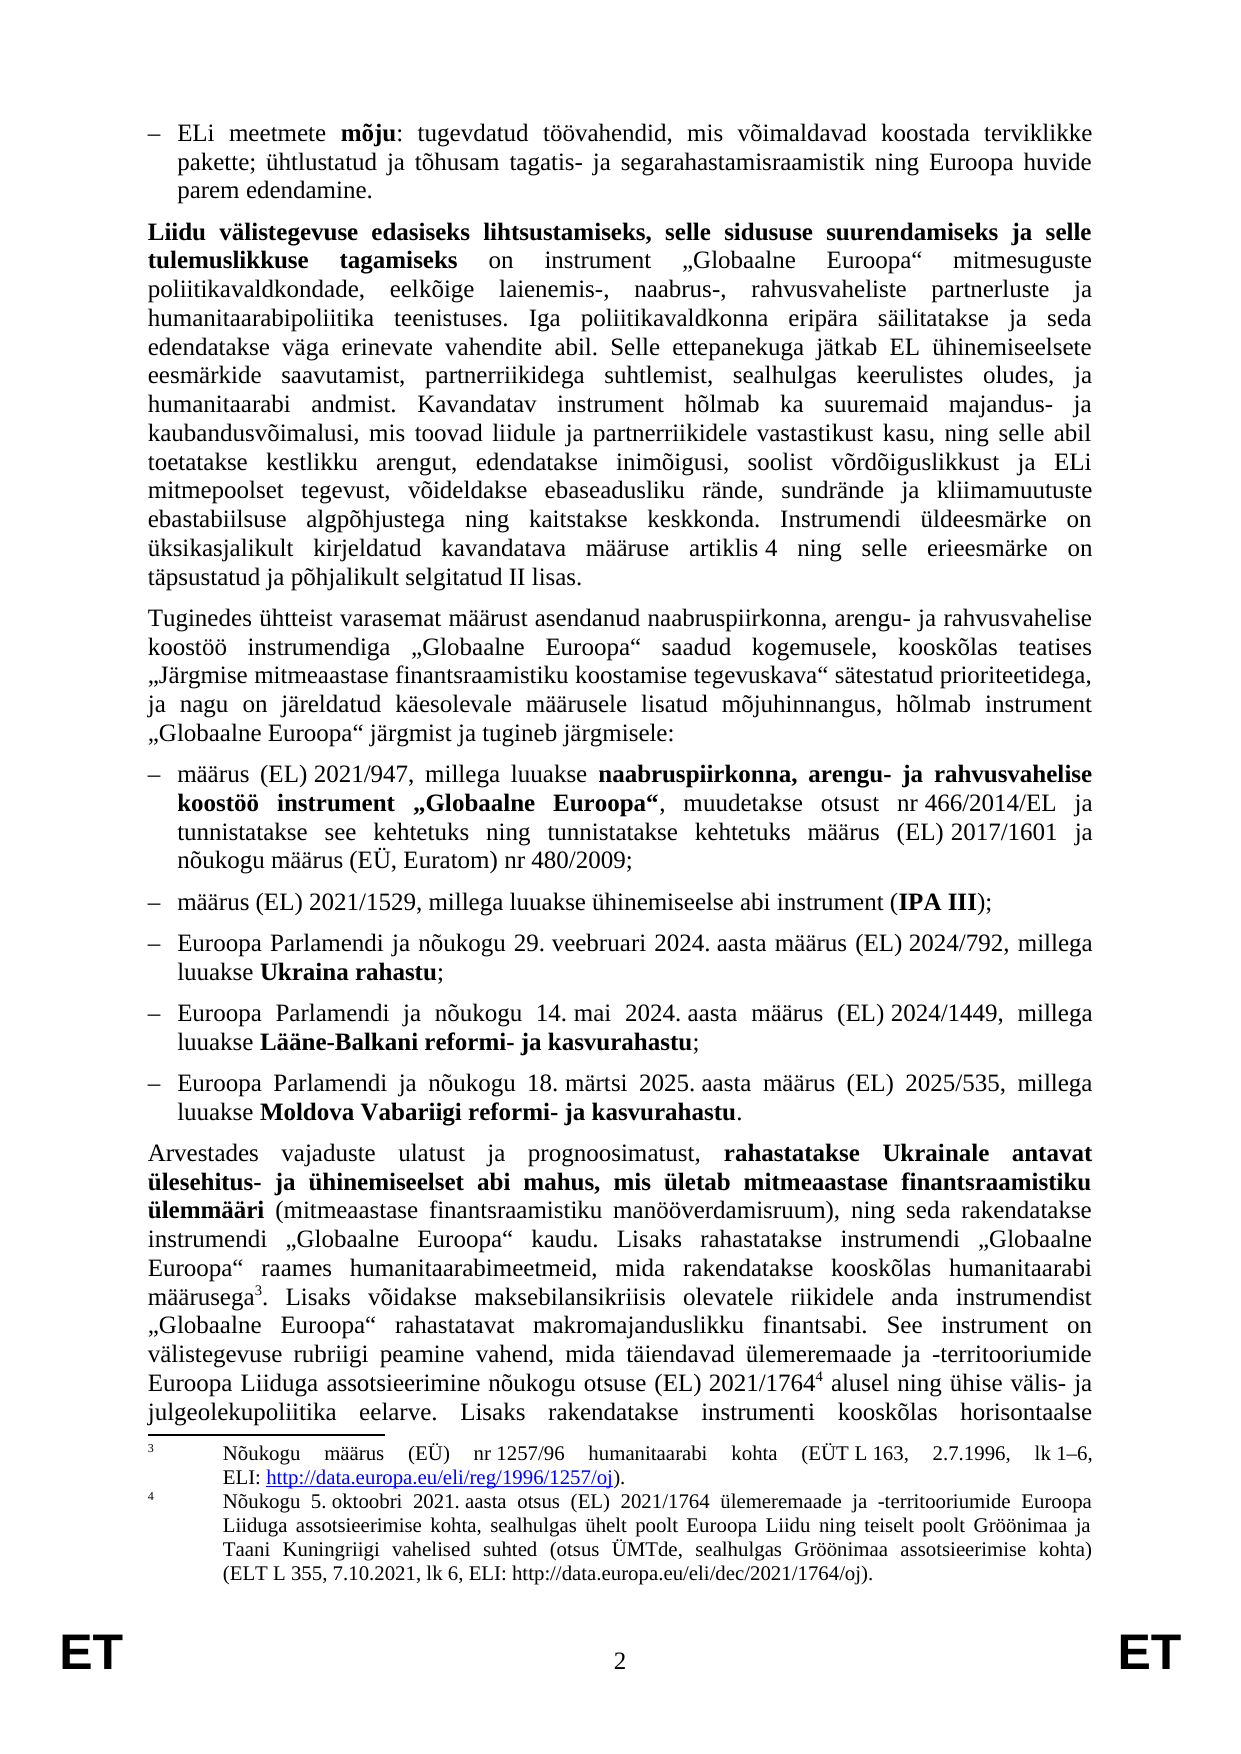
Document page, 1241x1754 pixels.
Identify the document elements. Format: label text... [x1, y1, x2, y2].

list määrus (EL) 2021/1529, millega luuakse ühinemiseelse abi instrument (IPA III); [148, 887, 1093, 916]
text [148, 1138, 1093, 1426]
list määrus (EL) 2021/947, millega luuakse naabruspiirkonna, arengu- ja rahvusvahelise koostöö instrument „Globaalne Euroopa“, muudetakse otsust nr 466/2014/EL ja tunnistatakse see kehtetuks ning tunnistatakse kehtetuks määrus (EL) 2017/1601 ja nõukogu määrus (EÜ, Euratom) nr 480/2009; [148, 759, 1093, 874]
list ELi meetmete mõju: tugevdatud töövahendid, mis võimaldavad koostada terviklikke pakette; ühtlustatud ja tõhusam tagatis- ja segarahastamisraamistik ning Euroopa huvide parem edendamine. [148, 118, 1093, 204]
list Euroopa Parlamendi ja nõukogu 18. märtsi 2025. aasta määrus (EL) 2025/535, millega luuakse Moldova Vabariigi reformi- ja kasvurahastu. [148, 1068, 1093, 1126]
list Euroopa Parlamendi ja nõukogu 29. veebruari 2024. aasta määrus (EL) 2024/792, millega luuakse Ukraina rahastu; [148, 928, 1093, 986]
text Liidu välistegevuse edasiseks lihtsustamiseks, selle sidususe suurendamiseks ja selle tulemuslikkuse tagamiseks on instrument „Globaalne Euroopa“ mitmesuguste poliitikavaldkondade, eelkõige laienemis-, naabrus-, rahvusvaheliste partnerluste ja humanitaarabipoliitika teenistuses. Iga poliitikavaldkonna eripära säilitatakse ja seda edendatakse väga erinevate vahendite abil. Selle ettepanekuga jätkab EL ühinemiseelsete eesmärkide saavutamist, partnerriikidega suhtlemist, sealhulgas keerulistes oludes, ja humanitaarabi andmist. Kavandatav instrument hõlmab ka suuremaid majandus- ja kaubandusvõimalusi, mis toovad liidule ja partnerriikidele vastastikust kasu, ning selle abil toetatakse kestlikku arengut, edendatakse inimõigusi, soolist võrdõiguslikkust ja ELi mitmepoolset tegevust, võideldakse ebaseadusliku rände, sundrände ja kliimamuutuste ebastabiilsuse algpõhjustega ning kaitstakse keskkonda. Instrumendi üldeesmärke on üksikasjalikult kirjeldatud kavandatava määruse artiklis 4 ning selle erieesmärke on täpsustatud ja põhjalikult selgitatud II lisas. [148, 217, 1093, 591]
list Euroopa Parlamendi ja nõukogu 14. mai 2024. aasta määrus (EL) 2024/1449, millega luuakse Lääne-Balkani reformi- ja kasvurahastu; [148, 998, 1093, 1056]
text Tuginedes ühtteist varasemat määrust asendanud naabruspiirkonna, arengu- ja rahvusvahelise koostöö instrumendiga „Globaalne Euroopa“ saadud kogemusele, kooskõlas teatises „Järgmise mitmeaastase finantsraamistiku koostamise tegevuskava“ sätestatud prioriteetidega, ja nagu on järeldatud käesolevale määrusele lisatud mõjuhinnangus, hõlmab instrument „Globaalne Euroopa“ järgmist ja tugineb järgmisele: [148, 603, 1093, 747]
